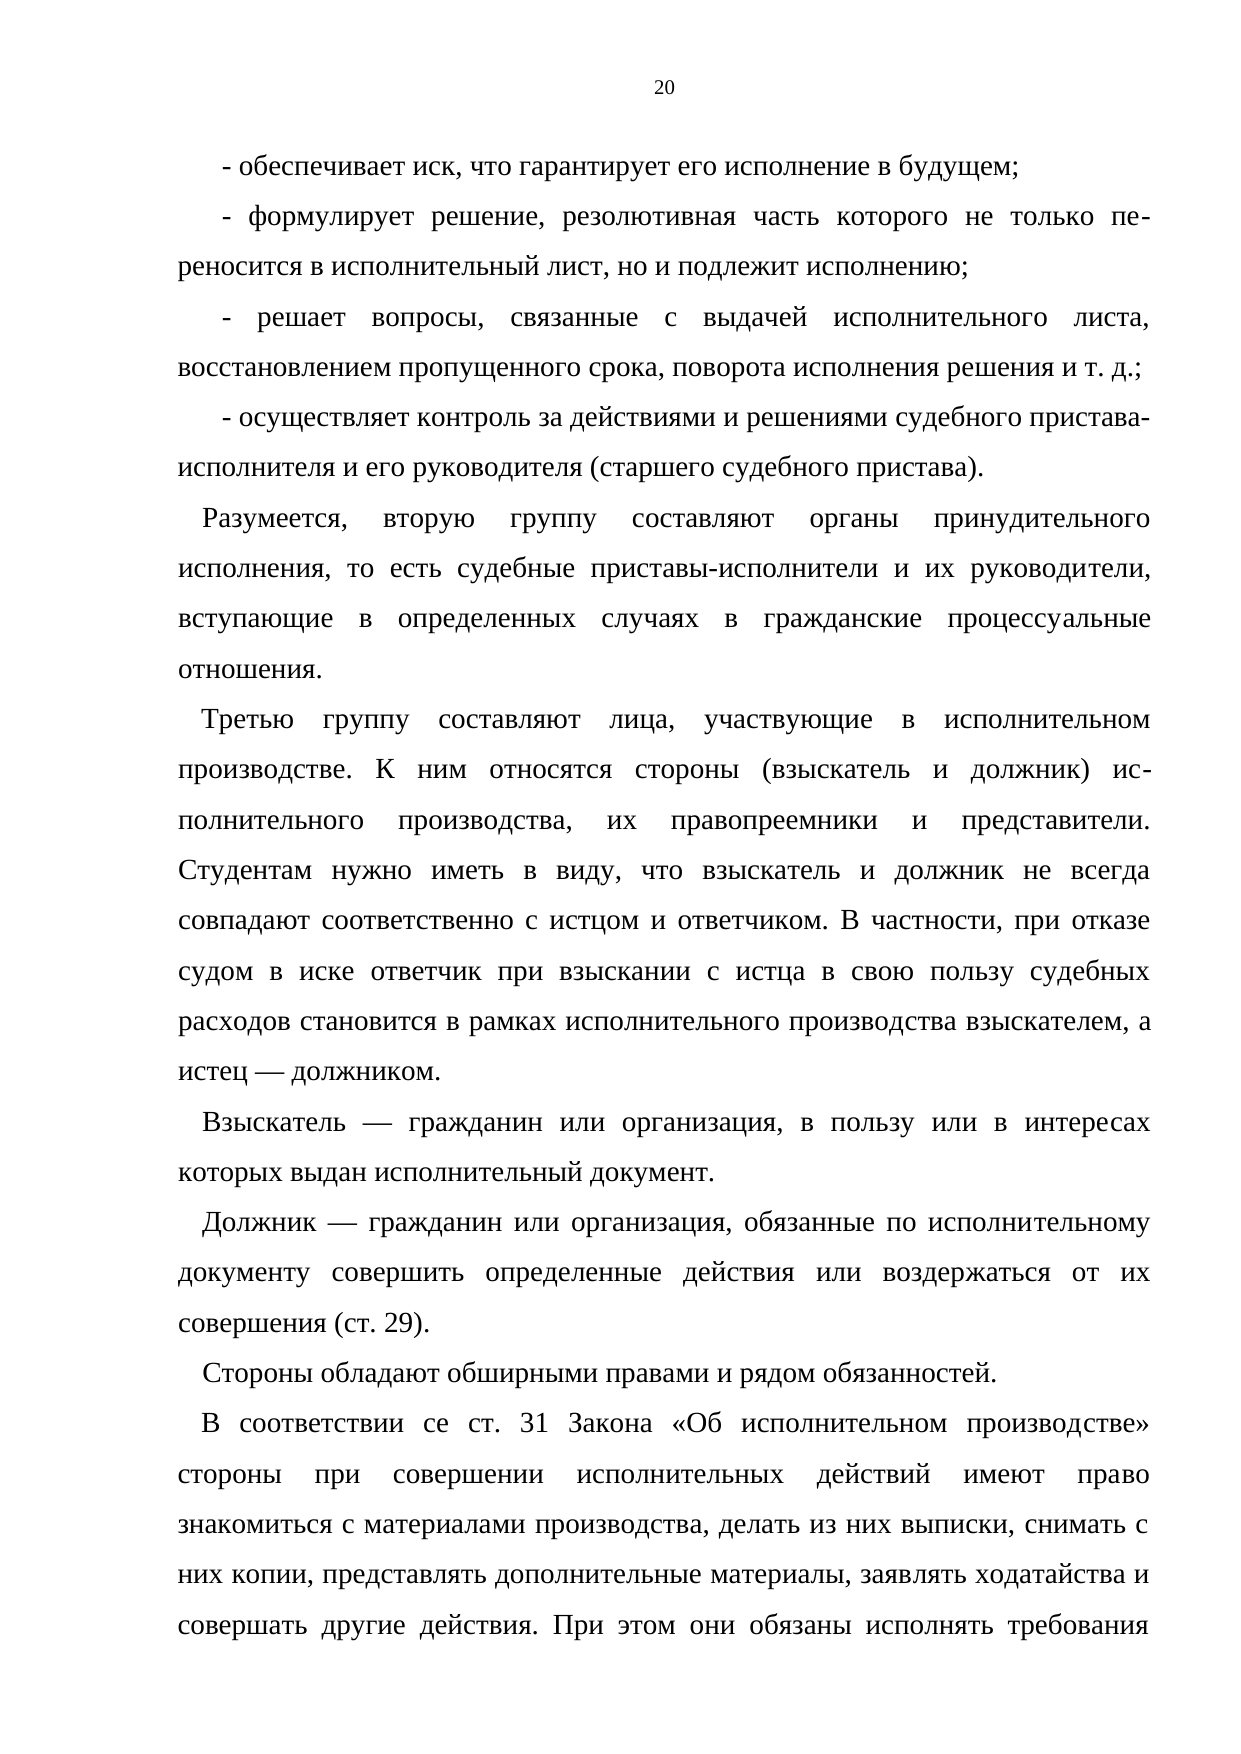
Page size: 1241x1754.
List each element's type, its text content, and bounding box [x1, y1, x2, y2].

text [177, 1406, 1150, 1640]
text - осуществляет контроль за действиями и решениями судебного пристава-исполнителя и его руководителя (старшего судебного пристава). [177, 399, 1151, 483]
text - обеспечивает иск, что гарантирует его исполнение в будущем; [177, 148, 1152, 181]
text Разумеется, вторую группу составляют органы принудительного исполнения, то есть судебные приставы-исполнители и их руководители, вступающие в определенных случаях в гражданские процессуальные отношения. [178, 500, 1151, 684]
text - формулирует решение, резолютивная часть которого не только переносится в исполнительный лист, но и подлежит исполнению; [177, 198, 1150, 282]
text Взыскатель — гражданин или организация, в пользу или в интересах которых выдан исполнительный документ. [178, 1104, 1150, 1187]
text - решает вопросы, связанные с выдачей исполнительного листа, восстановлением пропущенного срока, поворота исполнения решения и т. д.; [177, 299, 1151, 382]
text Должник — гражданин или организация, обязанные по исполнительному документу совершить определенные действия или воздержаться от их совершения (ст. 29). [178, 1204, 1150, 1338]
text Третью группу составляют лица, участвующие в исполнительном производстве. К ним относятся стороны (взыскатель и должник) исполнительного производства, их правопреемники и представители. Студентам нужно иметь в виду, что взыскатель и должник не всегда совпадают соответственно с истцом и ответчиком. В частности, при отказе судом в иске ответчик при взыскании с истца в свою пользу судебных расходов становится в рамках исполнительного производства взыскателем, а истец — должником. [178, 701, 1152, 1087]
text Стороны обладают обширными правами и рядом обязанностей. [202, 1355, 1152, 1389]
